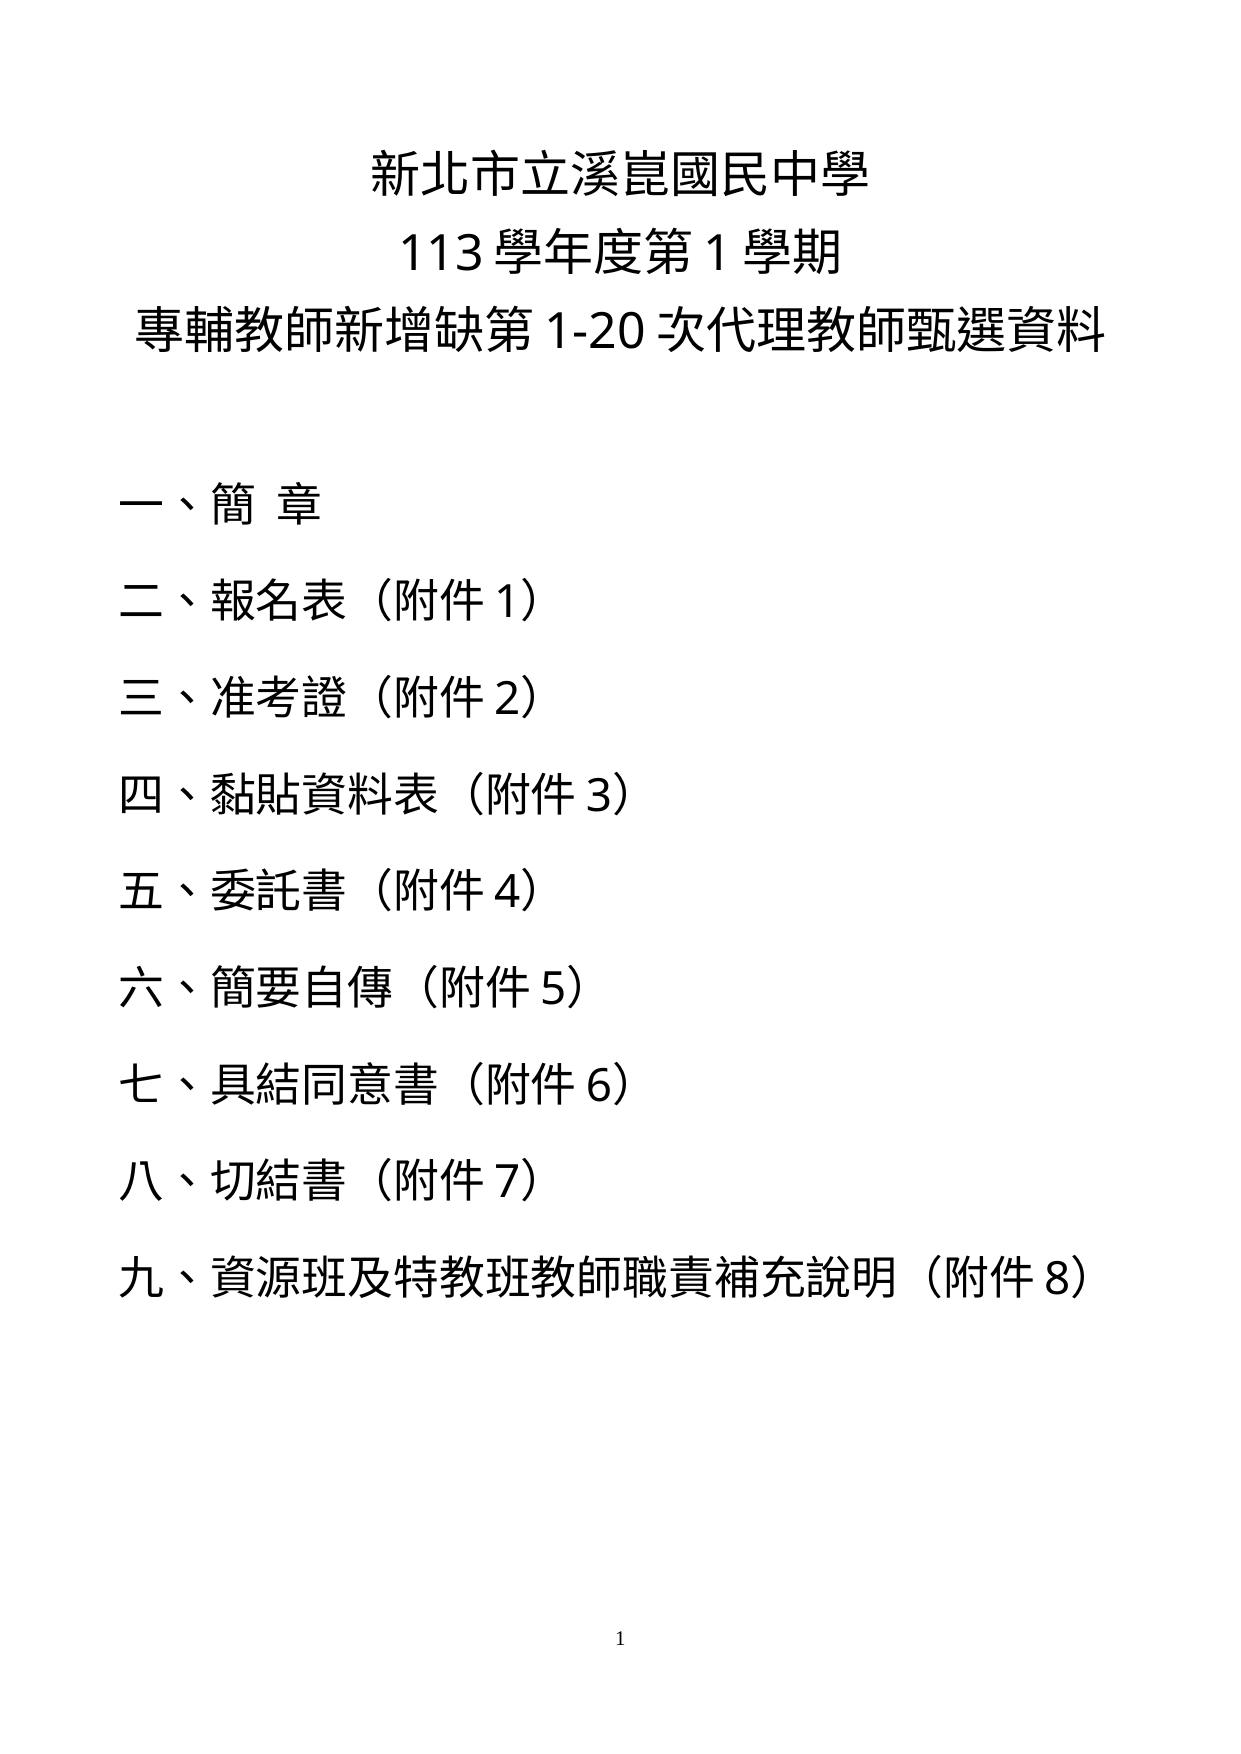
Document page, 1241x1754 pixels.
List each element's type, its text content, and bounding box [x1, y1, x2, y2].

text 一、簡 章 [118, 462, 1122, 540]
text 113學年度第1學期 [118, 210, 1122, 288]
text 三、准考證（附件2） [118, 656, 1122, 734]
text 七、具結同意書（附件6） [118, 1042, 1122, 1120]
text 八、切結書（附件7） [118, 1139, 1122, 1217]
text 新北市立溪崑國民中學 [118, 132, 1122, 210]
text 二、報名表（附件1） [118, 559, 1122, 637]
text 六、簡要自傳（附件5） [118, 946, 1122, 1024]
text 九、資源班及特教班教師職責補充說明（附件8） [118, 1236, 1122, 1314]
text 五、委託書（附件4） [118, 849, 1122, 927]
text 專輔教師新增缺第1-20次代理教師甄選資料 [118, 288, 1122, 366]
text 四、黏貼資料表（附件3） [118, 752, 1122, 830]
